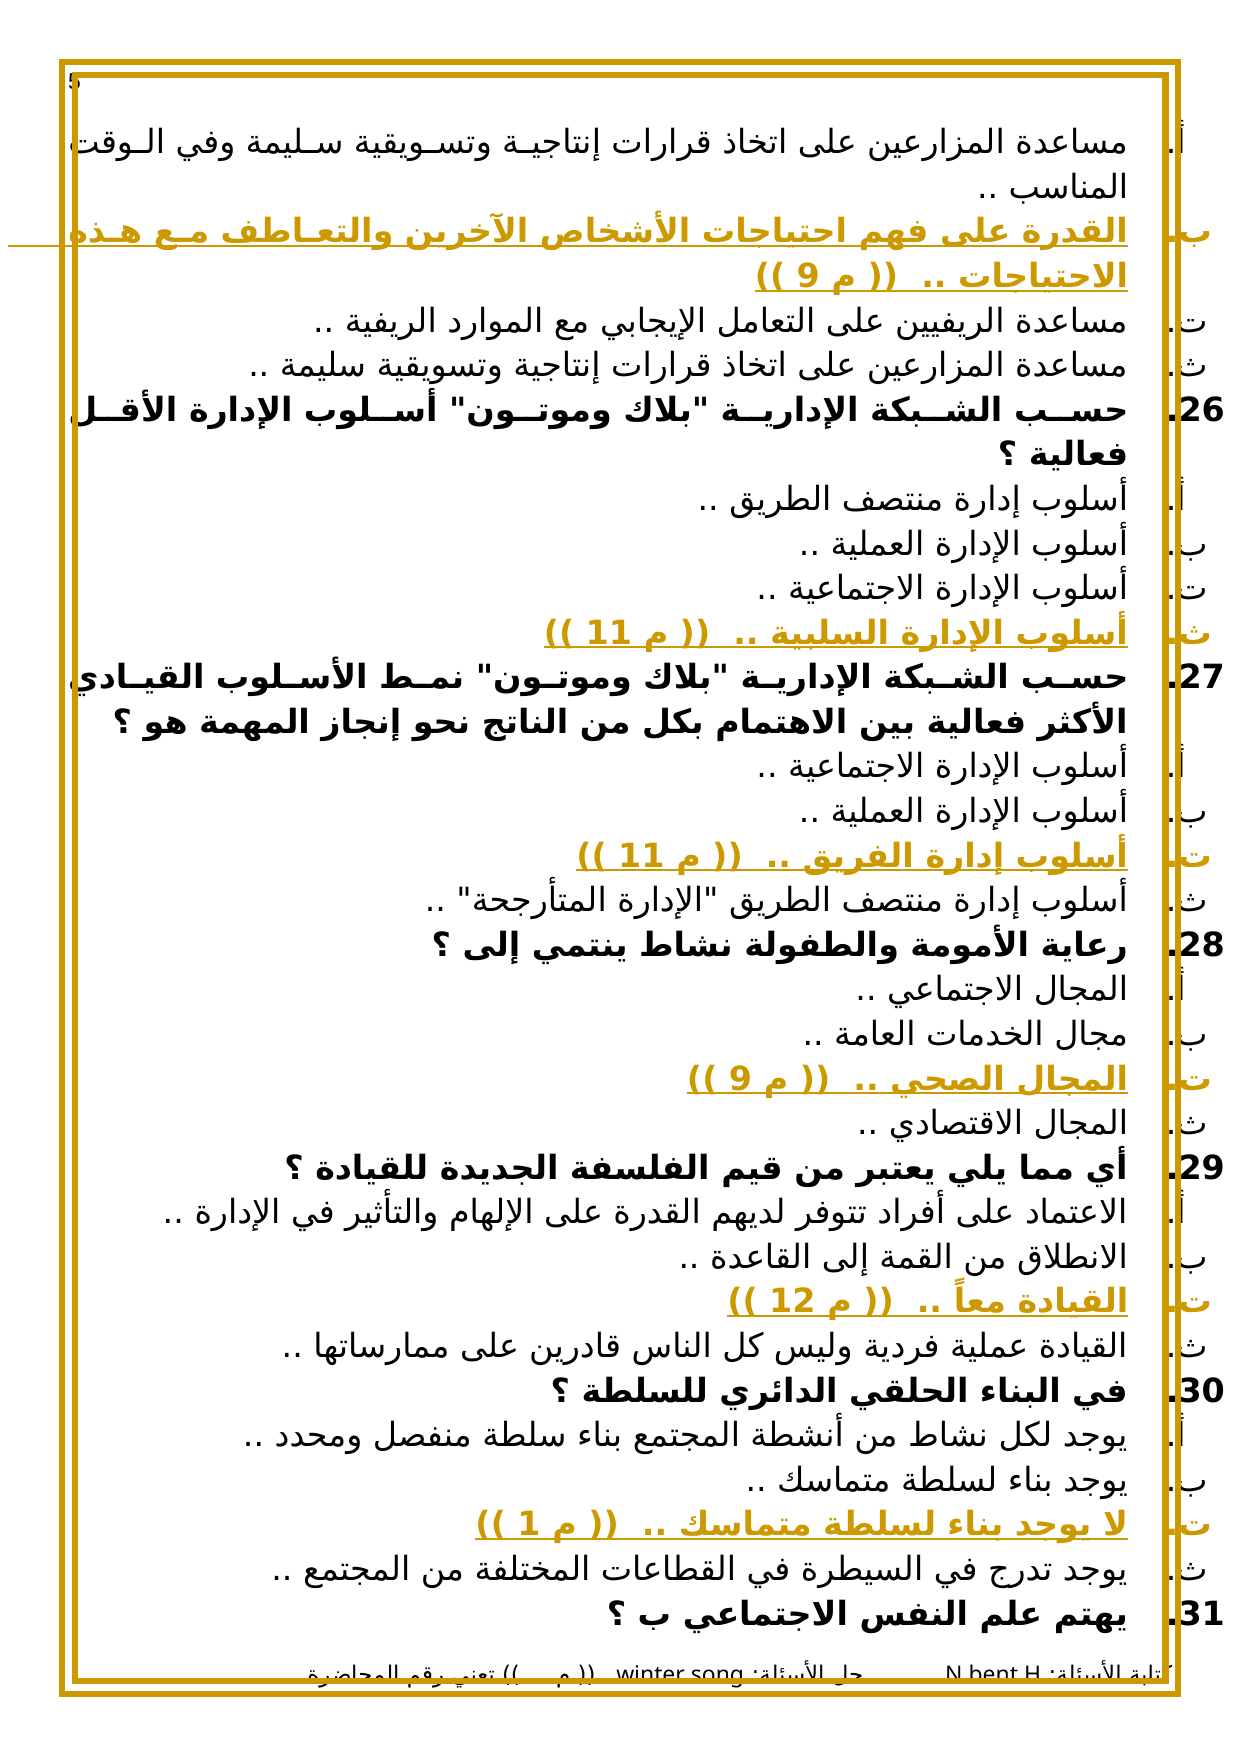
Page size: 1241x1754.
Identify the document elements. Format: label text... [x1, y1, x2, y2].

list حسب الشبكة الإدارية "بلاك وموتون" أسلوب الإدارة الأقل فعالية ؟ [78, 390, 1162, 474]
list مجال الخدمات العامة .. [78, 1014, 1162, 1053]
list أسلوب إدارة منتصف الطريق .. [78, 479, 1162, 518]
list أي مما يلي يعتبر من قيم الفلسفة الجديدة للقيادة ؟ [78, 1148, 1162, 1187]
list يهتم علم النفس الاجتماعي ب ؟ [78, 1594, 1162, 1633]
list حسب الشبكة الإدارية "بلاك وموتون" نمط الأسلوب القيادي الأكثر فعالية بين الاهتمام بكل من الناتج نحو إنجاز المهمة هو ؟ [78, 658, 1162, 741]
list المجال الاقتصادي .. [78, 1103, 1162, 1142]
list يوجد لكل نشاط من أنشطة المجتمع بناء سلطة منفصل ومحدد .. [78, 1416, 1162, 1454]
list أسلوب الإدارة السلبية .. (( م 11 )) [78, 613, 1162, 652]
list القدرة على فهم احتياجات الأشخاص الآخرين والتعاطف مع هذه الاحتياجات .. (( م 9 )) [78, 212, 1162, 295]
list المجال الاجتماعي .. [78, 970, 1162, 1009]
list أسلوب إدارة الفريق .. (( م 11 )) [78, 836, 1162, 875]
list أسلوب الإدارة الاجتماعية .. [78, 747, 1162, 786]
list رعاية الأمومة والطفولة نشاط ينتمي إلى ؟ [78, 925, 1162, 964]
list يوجد تدرج في السيطرة في القطاعات المختلفة من المجتمع .. [78, 1549, 1162, 1588]
list مساعدة المزارعين على اتخاذ قرارات إنتاجية وتسويقية سليمة .. [78, 346, 1162, 384]
list الانطلاق من القمة إلى القاعدة .. [78, 1237, 1162, 1276]
list لا يوجد بناء لسلطة متماسك .. (( م 1 )) [78, 1505, 1162, 1544]
list القيادة معاً .. (( م 12 )) [78, 1282, 1162, 1321]
list أسلوب إدارة منتصف الطريق "الإدارة المتأرجحة" .. [78, 881, 1162, 919]
list أسلوب الإدارة الاجتماعية .. [78, 568, 1162, 607]
list في البناء الحلقي الدائري للسلطة ؟ [78, 1371, 1162, 1410]
list أسلوب الإدارة العملية .. [78, 791, 1162, 830]
list مساعدة الريفيين على التعامل الإيجابي مع الموارد الريفية .. [78, 301, 1162, 340]
list مساعدة المزارعين على اتخاذ قرارات إنتاجية وتسويقية سليمة وفي الوقت المناسب .. [78, 123, 1162, 206]
list الاعتماد على أفراد تتوفر لديهم القدرة على الإلهام والتأثير في الإدارة .. [78, 1193, 1162, 1232]
list المجال الصحي .. (( م 9 )) [78, 1059, 1162, 1098]
list أسلوب الإدارة العملية .. [78, 524, 1162, 563]
list القيادة عملية فردية وليس كل الناس قادرين على ممارساتها .. [78, 1326, 1162, 1365]
list يوجد بناء لسلطة متماسك .. [78, 1460, 1162, 1499]
